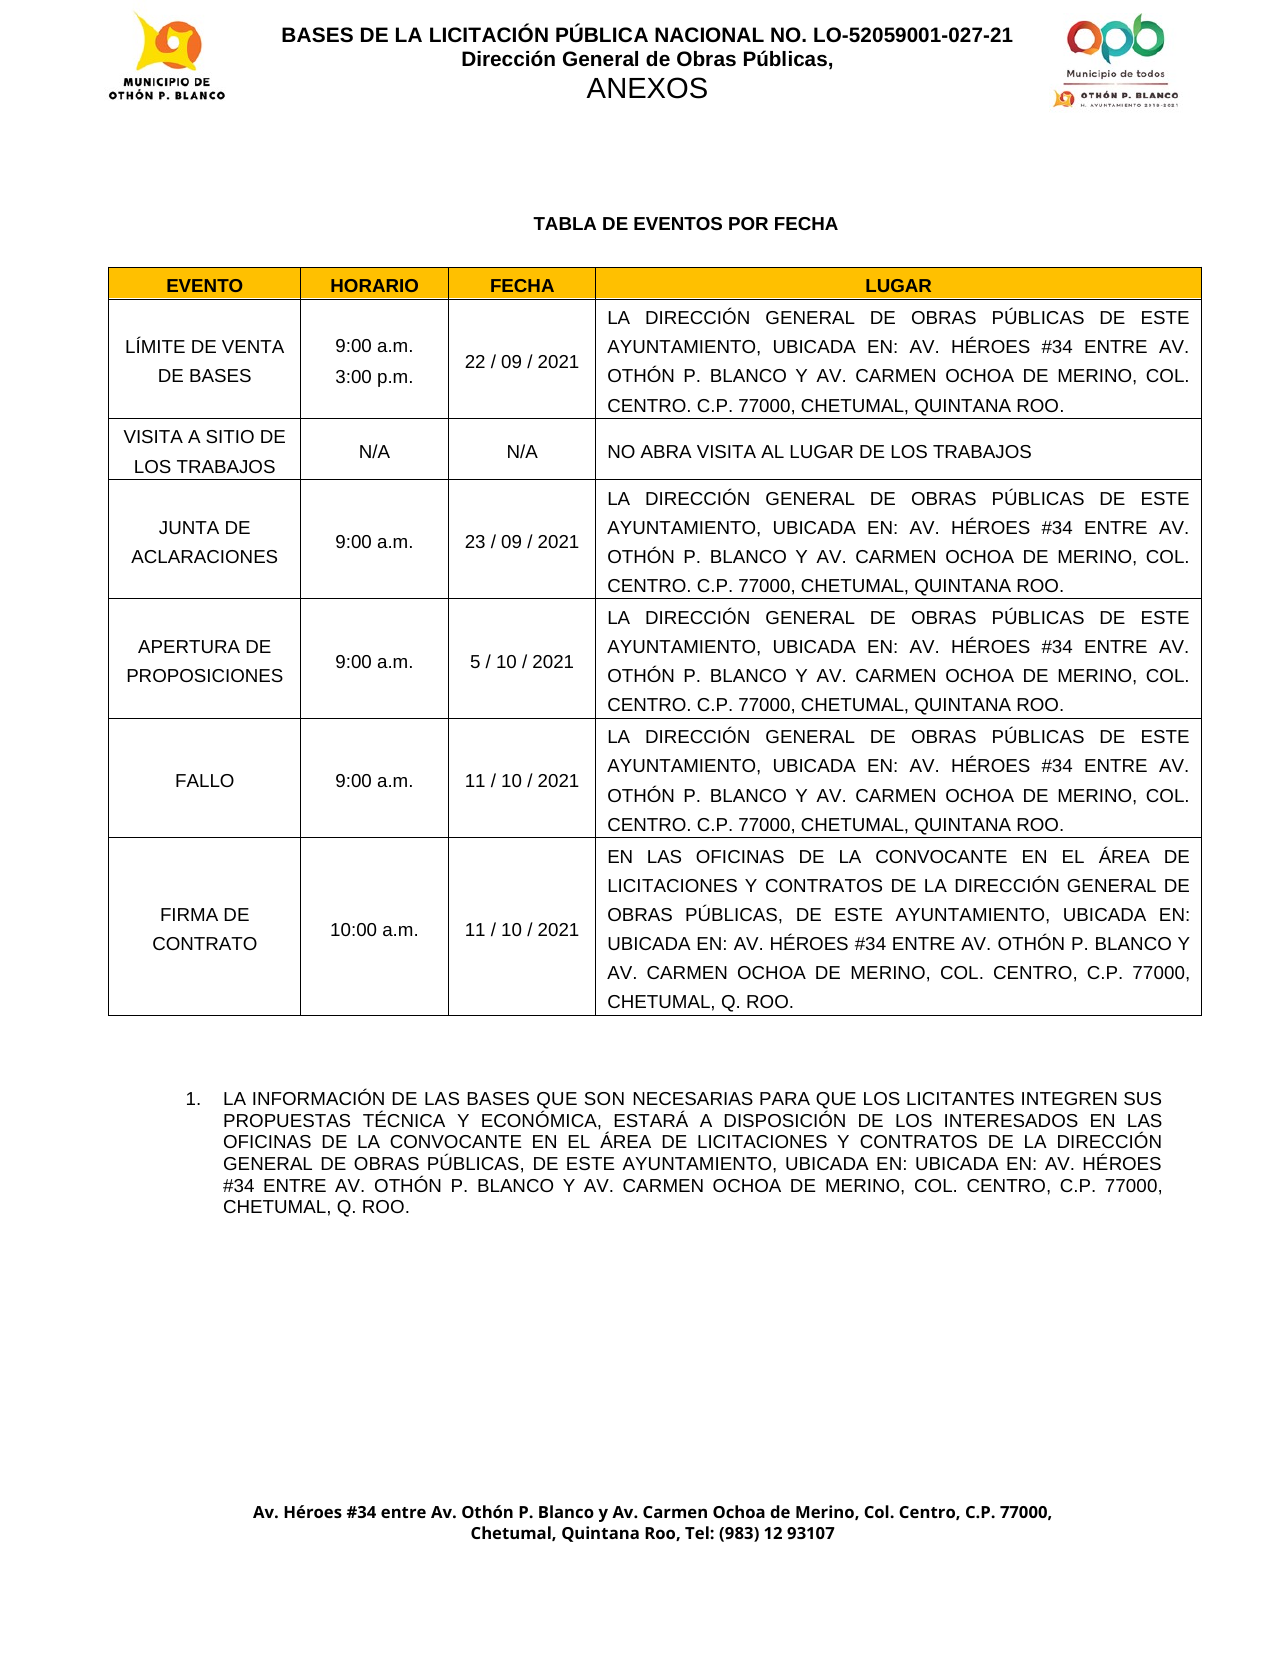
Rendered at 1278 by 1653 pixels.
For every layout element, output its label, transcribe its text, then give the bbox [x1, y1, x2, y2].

table_cell 23 / 09 / 2021 [449, 480, 595, 598]
table_cell LA DIRECCIÓN GENERAL DE OBRAS PÚBLICAS DE ESTE AYUNTAMIENTO, UBICADA EN: AV. HÉROES #34 ENTRE AV. OTHÓN P. BLANCO Y AV. CARMEN OCHOA DE MERINO, COL. CENTRO. C.P. 77000, CHETUMAL, QUINTANA ROO. [596, 300, 1201, 418]
table_cell 9:00 a.m. [301, 599, 448, 718]
table_cell 9:00 a.m. [301, 480, 448, 598]
table_cell 10:00 a.m. [301, 838, 448, 1015]
table_header LUGAR [596, 268, 1201, 298]
table_cell 9:00 a.m. [301, 719, 448, 837]
text TABLA DE EVENTOS POR FECHA [167, 207, 1204, 236]
table_cell LÍMITE DE VENTA DE BASES [109, 300, 300, 418]
table_cell LA DIRECCIÓN GENERAL DE OBRAS PÚBLICAS DE ESTE AYUNTAMIENTO, UBICADA EN: AV. HÉROES #34 ENTRE AV. OTHÓN P. BLANCO Y AV. CARMEN OCHOA DE MERINO, COL. CENTRO. C.P. 77000, CHETUMAL, QUINTANA ROO. [596, 599, 1201, 718]
table_cell N/A [301, 419, 448, 479]
table_cell FALLO [109, 719, 300, 837]
table_header HORARIO [301, 268, 448, 298]
table_header FECHA [449, 268, 595, 298]
table_cell APERTURA DE PROPOSICIONES [109, 599, 300, 718]
table_cell N/A [449, 419, 595, 479]
table_cell JUNTA DE ACLARACIONES [109, 480, 300, 598]
table_cell LA DIRECCIÓN GENERAL DE OBRAS PÚBLICAS DE ESTE AYUNTAMIENTO, UBICADA EN: AV. HÉROES #34 ENTRE AV. OTHÓN P. BLANCO Y AV. CARMEN OCHOA DE MERINO, COL. CENTRO. C.P. 77000, CHETUMAL, QUINTANA ROO. [596, 719, 1201, 837]
picture [104, 0, 237, 114]
table_cell 9:00 a.m. 3:00 p.m. [301, 300, 448, 418]
list LA INFORMACIÓN DE LAS BASES QUE SON NECESARIAS PARA QUE LOS LICITANTES INTEGREN SUS PROPUESTAS TÉCNICA Y ECONÓMICA, ESTARÁ A DISPOSICIÓN DE LOS INTERESADOS EN LAS OFICINAS DE LA CONVOCANTE EN EL ÁREA DE LICITACIONES Y CONTRATOS DE LA DIRECCIÓN GENERAL DE OBRAS PÚBLICAS, DE ESTE AYUNTAMIENTO, UBICADA EN: UBICADA EN: AV. HÉROES #34 ENTRE AV. OTHÓN P. BLANCO Y AV. CARMEN OCHOA DE MERINO, COL. CENTRO, C.P. 77000, CHETUMAL, Q. ROO. [185, 1088, 1162, 1218]
table_header EVENTO [109, 268, 300, 298]
table_cell EN LAS OFICINAS DE LA CONVOCANTE EN EL ÁREA DE LICITACIONES Y CONTRATOS DE LA DIRECCIÓN GENERAL DE OBRAS PÚBLICAS, DE ESTE AYUNTAMIENTO, UBICADA EN: UBICADA EN: AV. HÉROES #34 ENTRE AV. OTHÓN P. BLANCO Y AV. CARMEN OCHOA DE MERINO, COL. CENTRO, C.P. 77000, CHETUMAL, Q. ROO. [596, 838, 1201, 1015]
table_cell FIRMA DE CONTRATO [109, 838, 300, 1015]
table_cell NO ABRA VISITA AL LUGAR DE LOS TRABAJOS [596, 419, 1201, 479]
picture [1049, 13, 1192, 113]
table_cell 5 / 10 / 2021 [449, 599, 595, 718]
table_cell LA DIRECCIÓN GENERAL DE OBRAS PÚBLICAS DE ESTE AYUNTAMIENTO, UBICADA EN: AV. HÉROES #34 ENTRE AV. OTHÓN P. BLANCO Y AV. CARMEN OCHOA DE MERINO, COL. CENTRO. C.P. 77000, CHETUMAL, QUINTANA ROO. [596, 480, 1201, 598]
table_cell 11 / 10 / 2021 [449, 838, 595, 1015]
table_cell 11 / 10 / 2021 [449, 719, 595, 837]
table_cell 22 / 09 / 2021 [449, 300, 595, 418]
table_cell VISITA A SITIO DE LOS TRABAJOS [109, 419, 300, 479]
